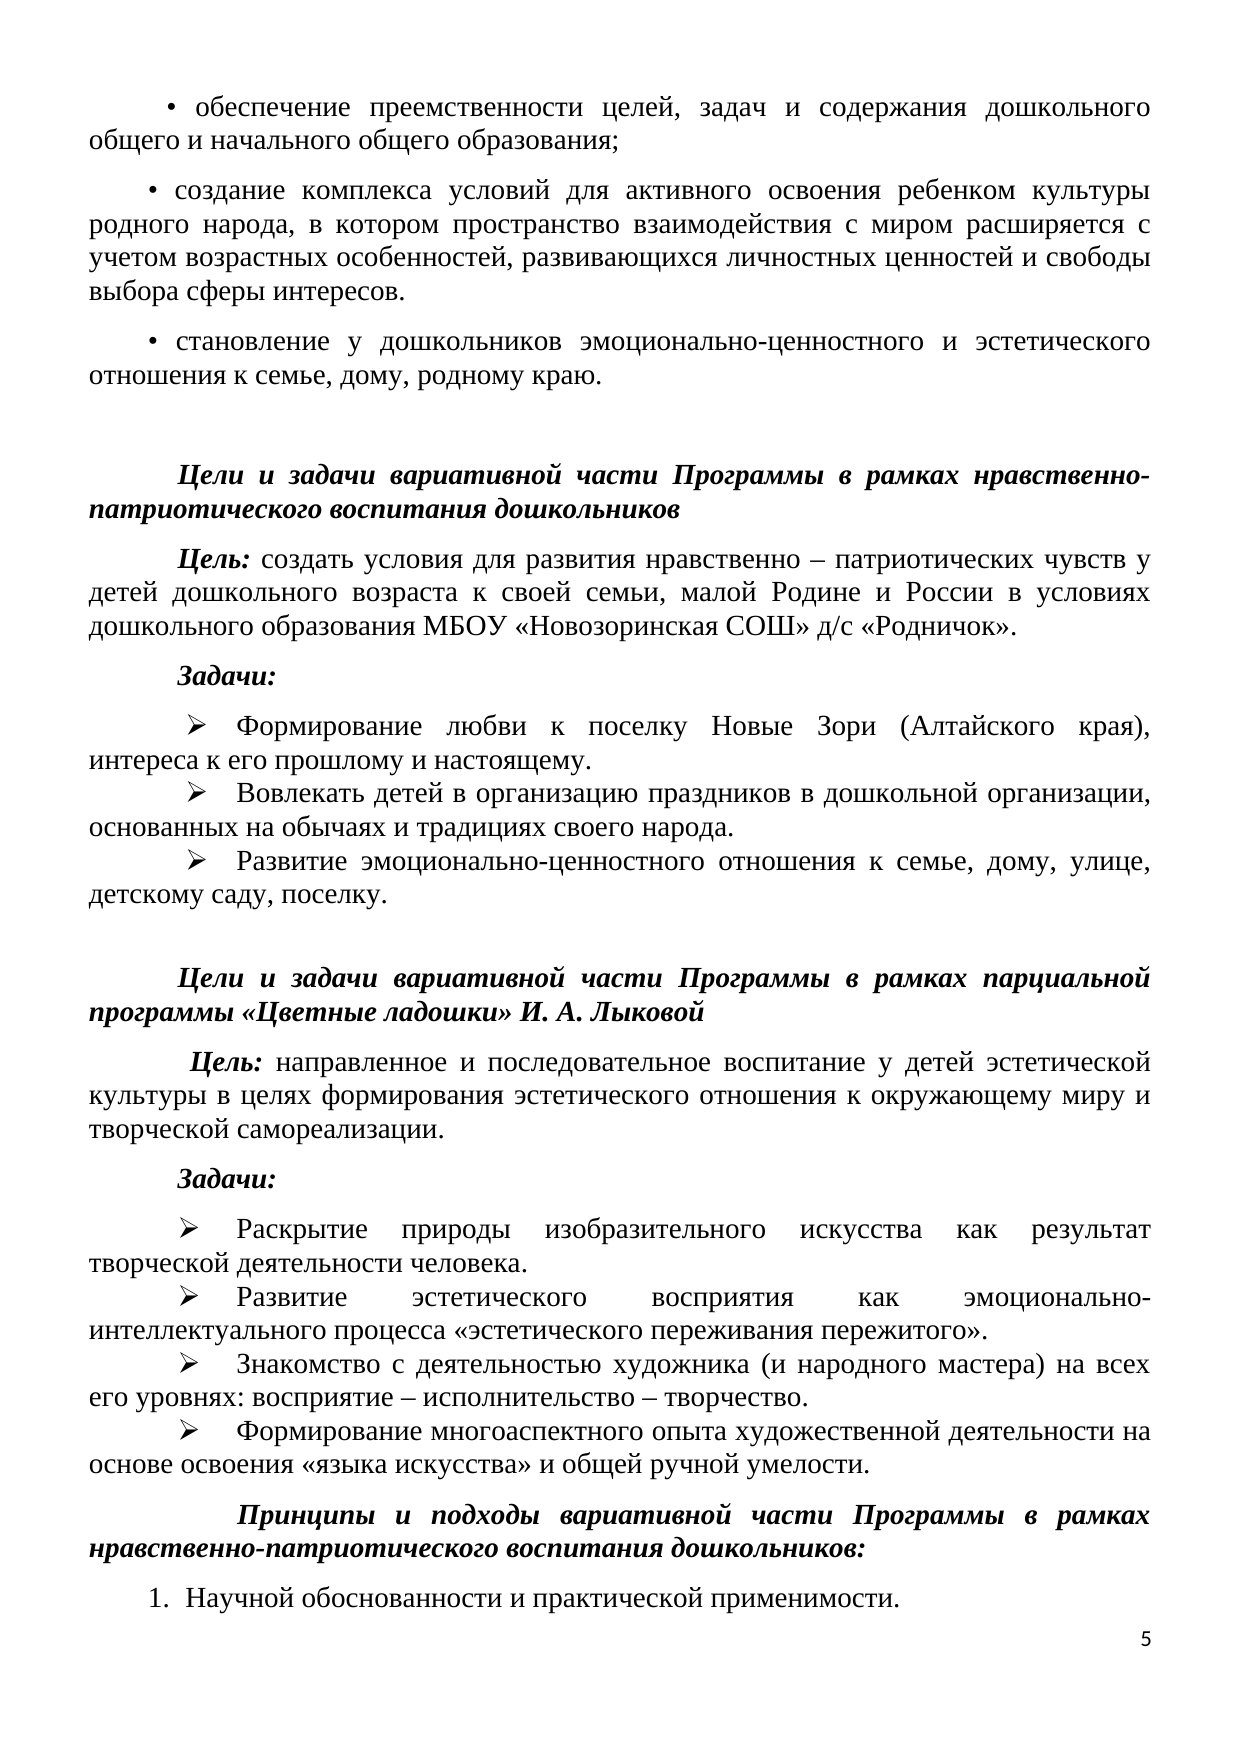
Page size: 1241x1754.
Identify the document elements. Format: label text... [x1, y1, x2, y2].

list Вовлекать детей в организацию праздников в дошкольной организации, основанных на обычаях и традициях своего народа. [89, 776, 1152, 843]
text Цели и задачи вариативной части Программы в рамках парциальной программы «Цветные ладошки» И. А. Лыковой [89, 960, 1152, 1027]
text Цель: направленное и последовательное воспитание у детей эстетической культуры в целях формирования эстетического отношения к окружающему миру и творческой самореализации. [89, 1044, 1152, 1144]
list Развитие эмоционально-ценностного отношения к семье, дому, улице, детскому саду, поселку. [89, 843, 1152, 910]
text • становление у дошкольников эмоционально-ценностного и эстетического отношения к семье, дому, родному краю. [89, 323, 1152, 390]
text Принципы и подходы вариативной части Программы в рамках нравственно-патриотического воспитания дошкольников: [89, 1497, 1152, 1564]
list Раскрытие природы изобразительного искусства как результат творческой деятельности человека. [89, 1211, 1152, 1279]
list Знакомство с деятельностью художника (и народного мастера) на всех его уровнях: восприятие – исполнительство – творчество. [89, 1346, 1152, 1413]
list Формирование многоаспектного опыта художественной деятельности на основе освоения «языка искусства» и общей ручной умелости. [89, 1413, 1152, 1480]
text • создание комплекса условий для активного освоения ребенком культуры родного народа, в котором пространство взаимодействия с миром расширяется с учетом возрастных особенностей, развивающихся личностных ценностей и свободы выбора сферы интересов. [89, 172, 1152, 307]
text Цель: создать условия для развития нравственно – патриотических чувств у детей дошкольного возраста к своей семьи, малой Родине и России в условиях дошкольного образования МБОУ «Новозоринская СОШ» д/с «Родничок». [89, 541, 1152, 642]
text • обеспечение преемственности целей, задач и содержания дошкольного общего и начального общего образования; [89, 89, 1152, 156]
text Цели и задачи вариативной части Программы в рамках нравственно-патриотического воспитания дошкольников [89, 457, 1152, 524]
list Развитие эстетического восприятия как эмоционально-интеллектуального процесса «эстетического переживания пережитого». [89, 1279, 1152, 1346]
list Научной обоснованности и практической применимости. [148, 1581, 1152, 1614]
text Задачи: [89, 1161, 1152, 1195]
list Формирование любви к поселку Новые Зори (Алтайского края), интереса к его прошлому и настоящему. [89, 708, 1152, 776]
text Задачи: [89, 658, 1152, 692]
